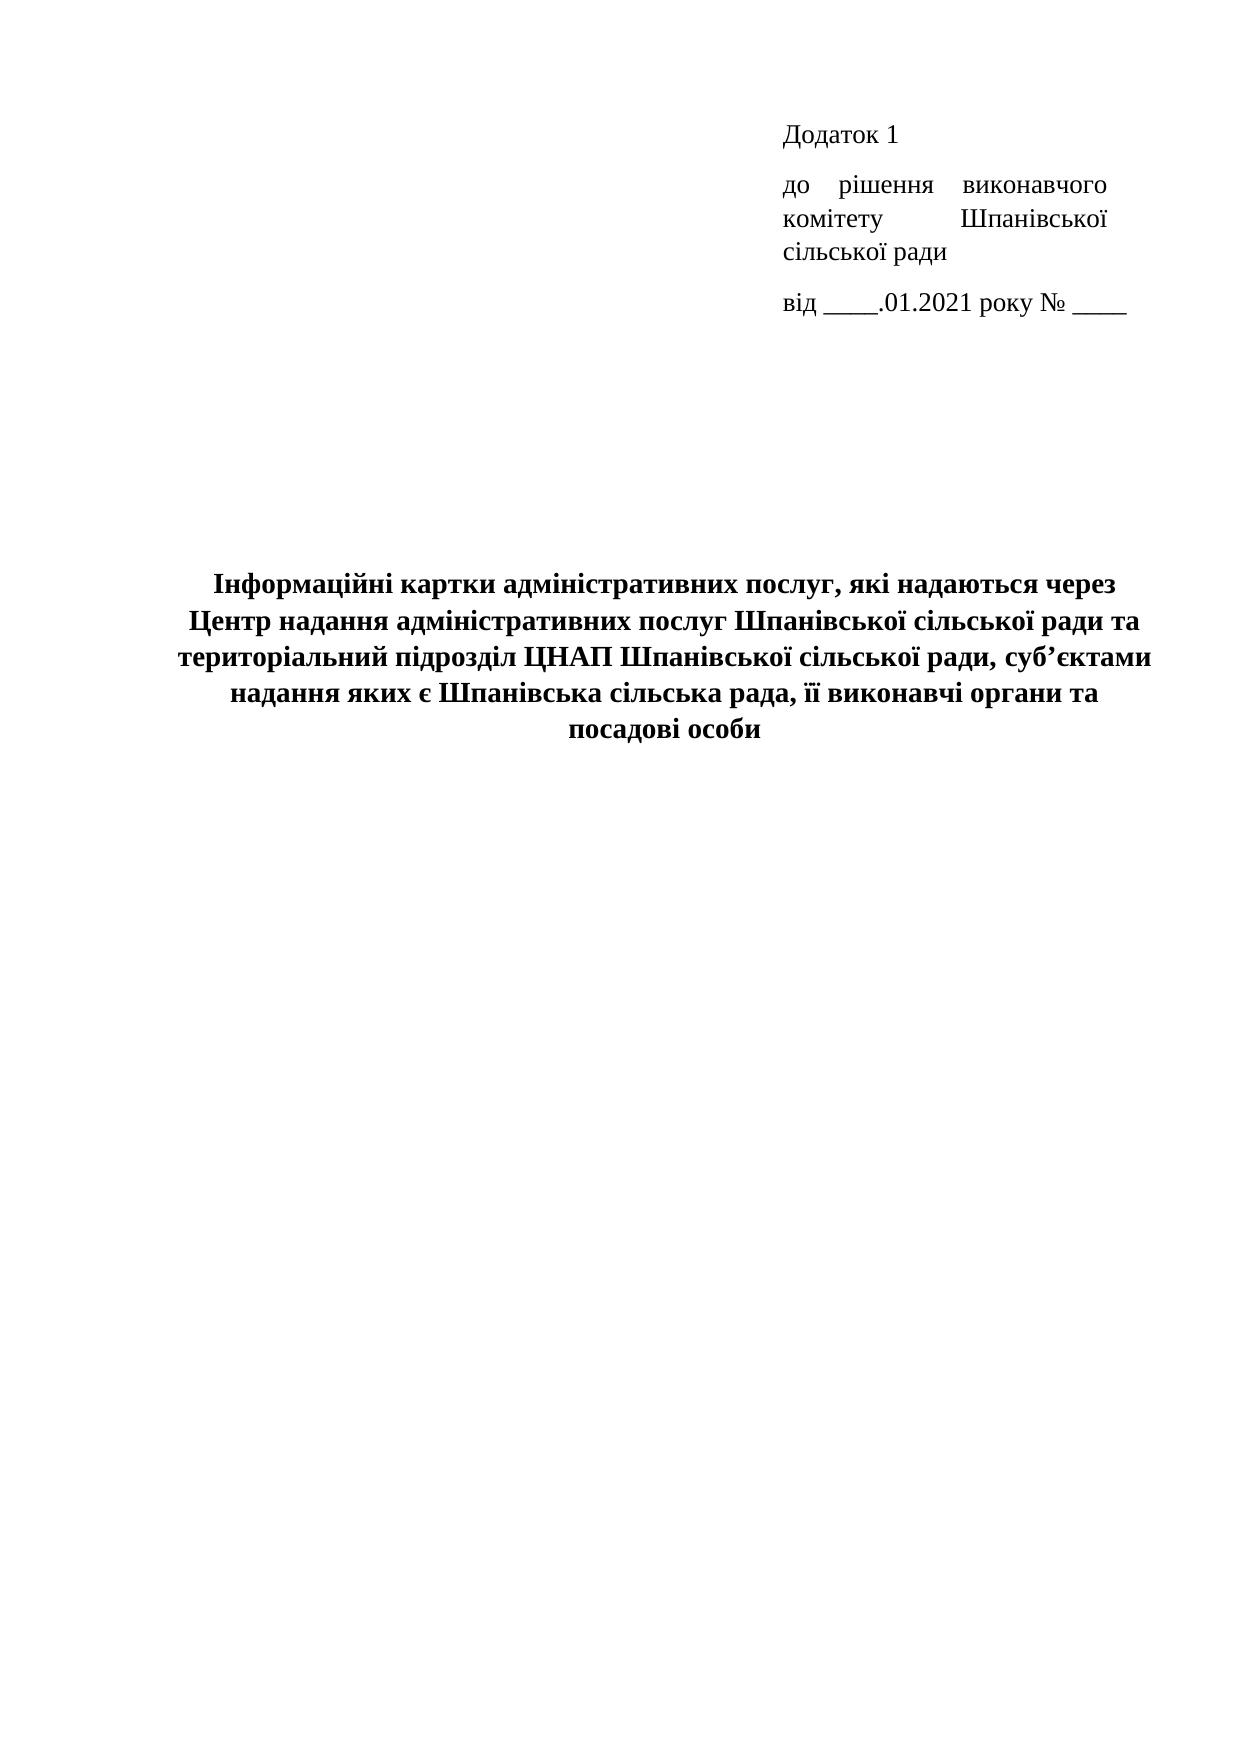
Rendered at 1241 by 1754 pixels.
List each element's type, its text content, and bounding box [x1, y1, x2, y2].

text Інформаційні картки адміністративних послуг, які надаються через Центр надання адміністративних послуг Шпанівської сільської ради та територіальний підрозділ ЦНАП Шпанівської сільської ради, суб’єктами надання яких є Шпанівська сільська рада, її виконавчі органи та посадові особи [177, 566, 1152, 744]
text Додаток 1 [783, 118, 1152, 149]
text до рішення виконавчого комітету Шпанівської сільської ради [783, 168, 1107, 267]
text від ____.01.2021 року № ____ [783, 286, 1137, 317]
